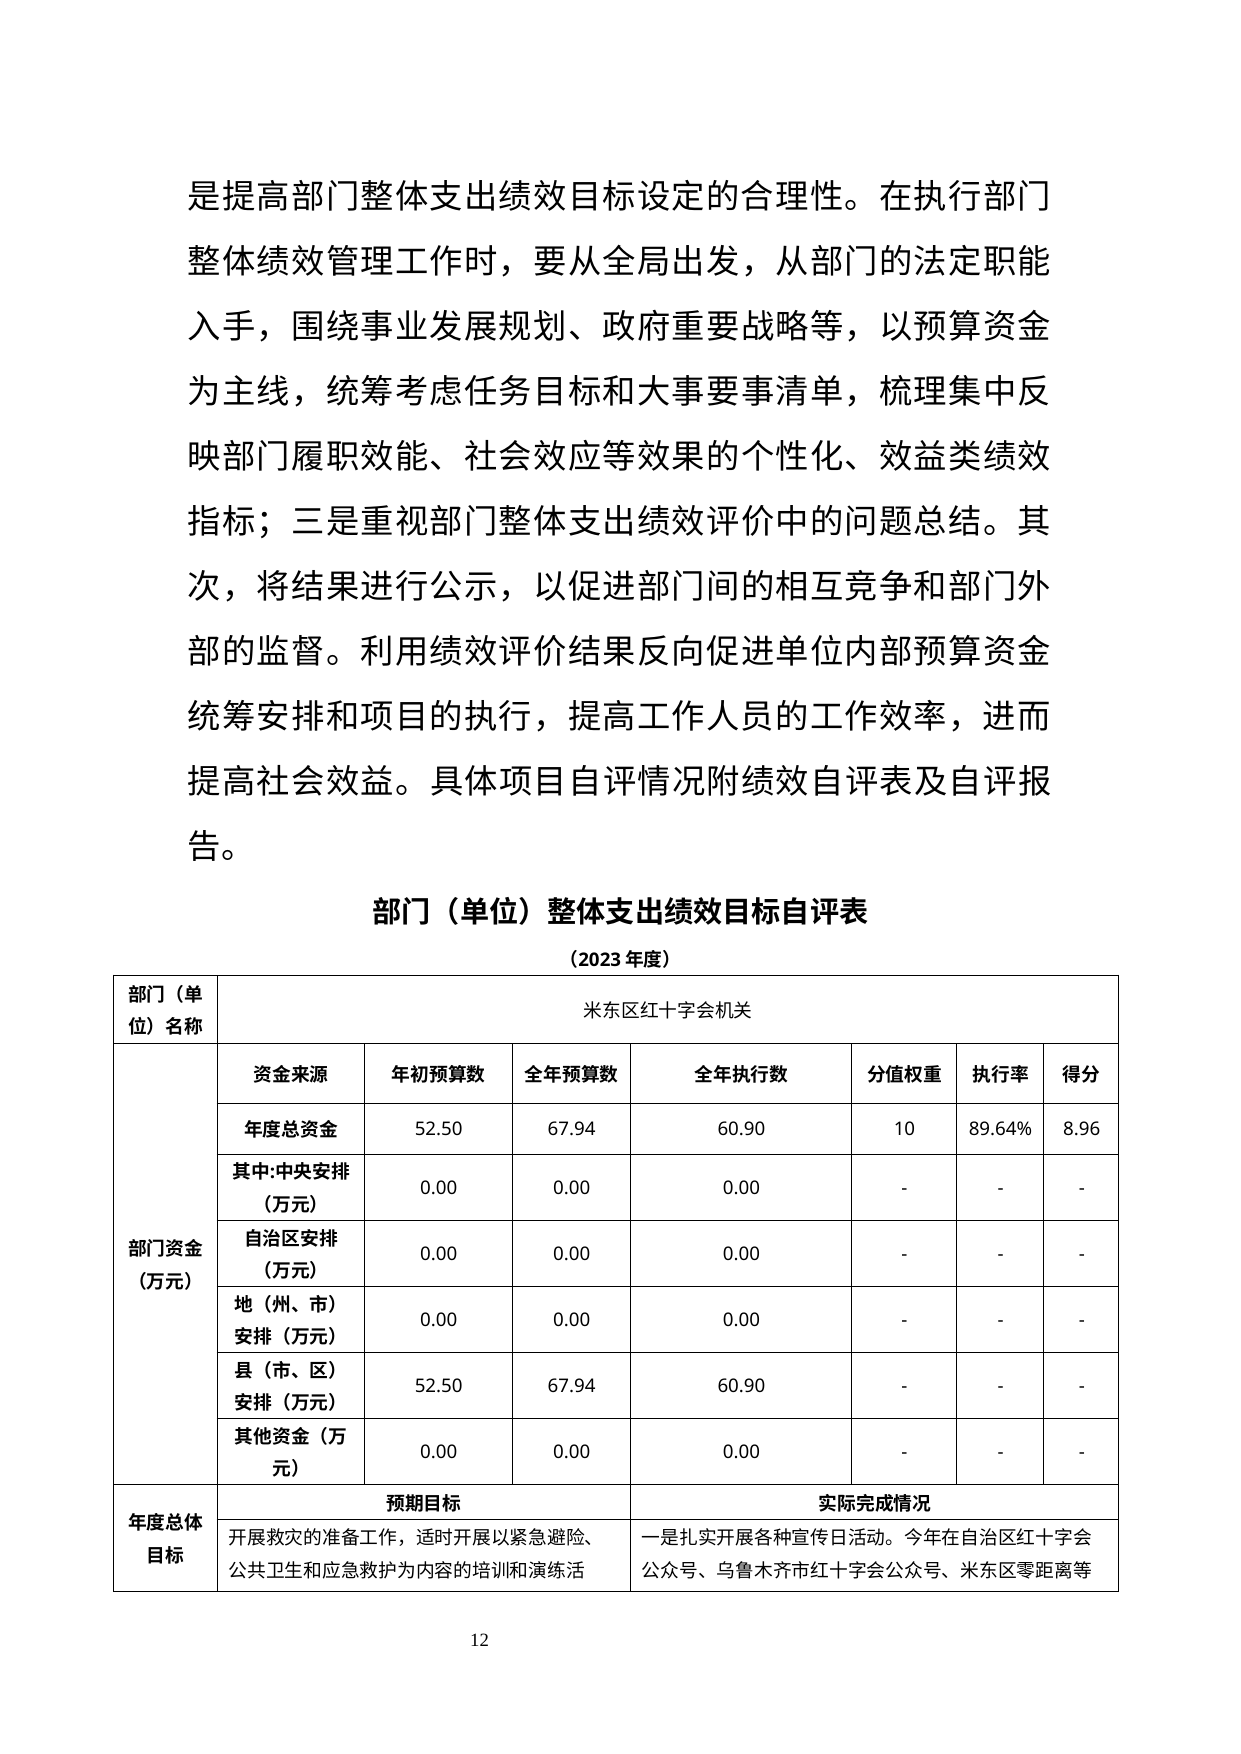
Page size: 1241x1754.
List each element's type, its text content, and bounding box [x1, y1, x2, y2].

table_cell - [852, 1353, 956, 1418]
table_cell 60.90 [631, 1353, 851, 1418]
table_cell 自治区安排（万元） [218, 1221, 364, 1286]
table_cell 0.00 [631, 1221, 851, 1286]
table_cell 0.00 [365, 1221, 512, 1286]
table_cell - [957, 1353, 1043, 1418]
table_cell - [957, 1221, 1043, 1286]
table_cell - [1044, 1221, 1118, 1286]
table_header 米东区红十字会机关 [218, 976, 1118, 1043]
table_cell - [852, 1155, 956, 1219]
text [187, 162, 1053, 877]
table_cell - [852, 1419, 956, 1484]
table_cell 0.00 [365, 1287, 512, 1352]
table_cell 部门资金（万元） [114, 1044, 217, 1484]
table_cell 年度总资金 [218, 1104, 364, 1153]
table_cell 年初预算数 [365, 1044, 512, 1103]
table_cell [218, 1520, 630, 1591]
table_cell 实际完成情况 [631, 1485, 1118, 1519]
table_cell 67.94 [513, 1353, 630, 1418]
table_cell 其中:中央安排（万元） [218, 1155, 364, 1219]
table_cell - [957, 1287, 1043, 1352]
table_cell - [1044, 1155, 1118, 1219]
table_cell 0.00 [631, 1419, 851, 1484]
table_cell 0.00 [513, 1287, 630, 1352]
table_cell - [852, 1221, 956, 1286]
text 部门（单位）整体支出绩效目标自评表 [187, 877, 1053, 942]
table_cell - [1044, 1287, 1118, 1352]
table_cell 县（市、区）安排（万元） [218, 1353, 364, 1418]
table_cell 地（州、市）安排（万元） [218, 1287, 364, 1352]
table_cell 执行率 [957, 1044, 1043, 1103]
table_cell 60.90 [631, 1104, 851, 1153]
table_cell 其他资金（万元） [218, 1419, 364, 1484]
table_cell 0.00 [513, 1419, 630, 1484]
table_cell 52.50 [365, 1104, 512, 1153]
table_cell - [957, 1419, 1043, 1484]
table_cell 资金来源 [218, 1044, 364, 1103]
table_cell 预期目标 [218, 1485, 630, 1519]
table_cell 89.64% [957, 1104, 1043, 1153]
table_cell 10 [852, 1104, 956, 1153]
table_cell 67.94 [513, 1104, 630, 1153]
table_cell 全年执行数 [631, 1044, 851, 1103]
text （2023年度） [187, 942, 1053, 974]
table_cell - [957, 1155, 1043, 1219]
table_cell 0.00 [631, 1155, 851, 1219]
table_cell 0.00 [631, 1287, 851, 1352]
table_cell - [1044, 1419, 1118, 1484]
table_cell 0.00 [365, 1419, 512, 1484]
table_cell - [1044, 1353, 1118, 1418]
table_cell 0.00 [513, 1155, 630, 1219]
table_header 部门（单位）名称 [114, 976, 217, 1043]
table_cell 8.96 [1044, 1104, 1118, 1153]
table_cell 分值权重 [852, 1044, 956, 1103]
table_cell 52.50 [365, 1353, 512, 1418]
table_cell 0.00 [365, 1155, 512, 1219]
table_cell - [852, 1287, 956, 1352]
table_cell 0.00 [513, 1221, 630, 1286]
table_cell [631, 1520, 1118, 1591]
table_cell 得分 [1044, 1044, 1118, 1103]
table_cell 全年预算数 [513, 1044, 630, 1103]
table_cell 年度总体目标 [114, 1485, 217, 1591]
